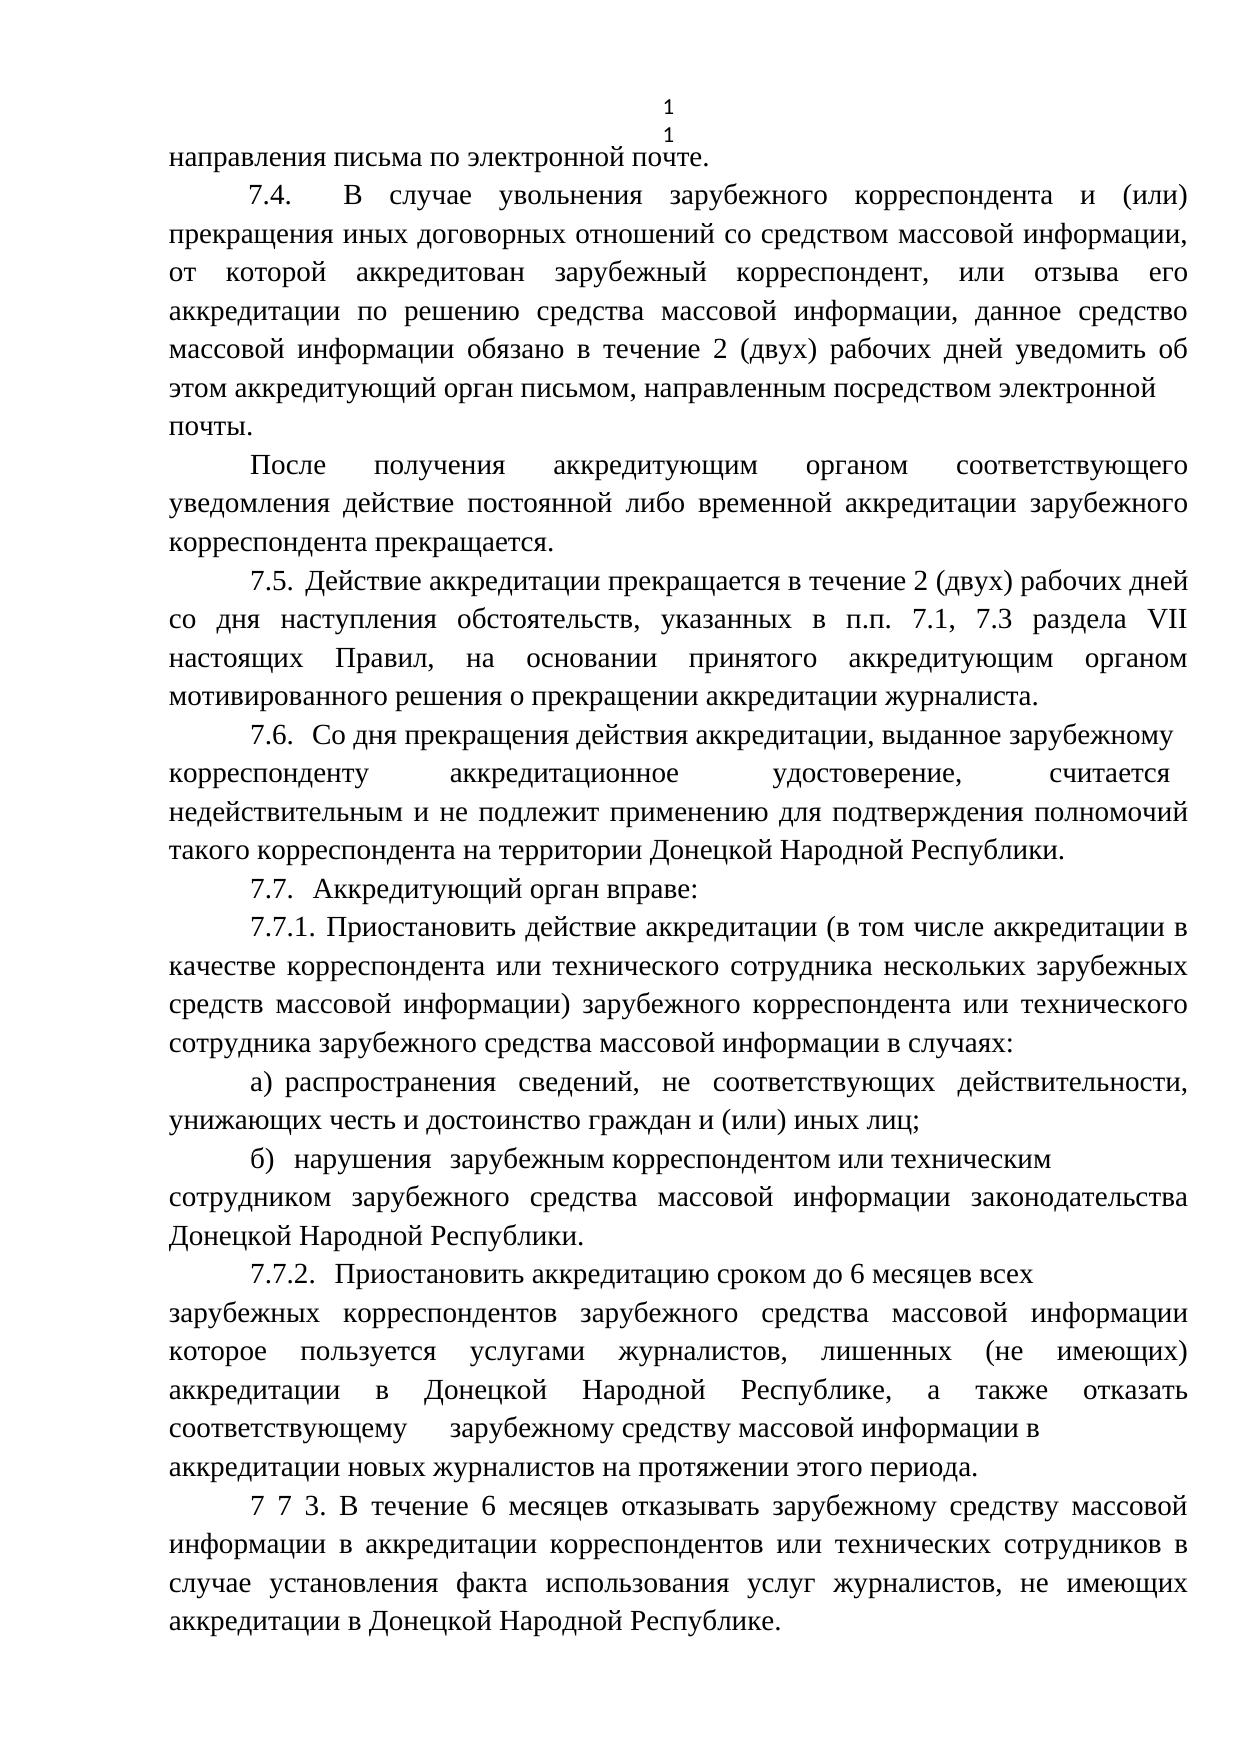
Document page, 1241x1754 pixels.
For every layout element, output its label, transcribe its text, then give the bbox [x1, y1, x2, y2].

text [169, 139, 1189, 172]
list Приостановить аккредитацию сроком до 6 месяцев всех [169, 1256, 1189, 1290]
list В случае увольнения зарубежного корреспондента и (или) прекращения иных договорных отношений со средством массовой информации, от которой аккредитован зарубежный корреспондент, или отзыва его аккредитации по решению средства массовой информации, данное средство массовой информации обязано в течение 2 (двух) рабочих дней уведомить об этом аккредитующий орган письмом, направленным посредством электронной [169, 177, 1189, 403]
text После получения аккредитующим органом соответствующего уведомления действие постоянной либо временной аккредитации зарубежного корреспондента прекращается. [169, 447, 1189, 558]
text аккредитации новых журналистов на протяжении этого периода. [169, 1449, 1189, 1483]
text зарубежных корреспондентов зарубежного средства массовой информации которое пользуется услугами журналистов, лишенных (не имеющих) аккредитации в Донецкой Народной Республике, а также отказать соответствующему зарубежному средству массовой информации в [169, 1295, 1189, 1444]
text сотрудником зарубежного средства массовой информации законодательства Донецкой Народной Республики. [169, 1179, 1189, 1251]
list Приостановить действие аккредитации (в том числе аккредитации в качестве корреспондента или технического сотрудника нескольких зарубежных средств массовой информации) зарубежного корреспондента или технического сотрудника зарубежного средства массовой информации в случаях: [169, 909, 1189, 1059]
text б) нарушения зарубежным корреспондентом или техническим [169, 1141, 1189, 1174]
list Со дня прекращения действия аккредитации, выданное зарубежному [169, 717, 1189, 750]
text недействительным и не подлежит применению для подтверждения полномочий такого корреспондента на территории Донецкой Народной Республики. [169, 794, 1189, 866]
text 7 7 3. В течение 6 месяцев отказывать зарубежному средству массовой информации в аккредитации корреспондентов или технических сотрудников в случае установления факта использования услуг журналистов, не имеющих аккредитации в Донецкой Народной Республике. [169, 1488, 1189, 1637]
text корреспонденту аккредитационное удостоверение, считается [169, 755, 1189, 789]
text почты. [169, 408, 1189, 442]
text а) распространения сведений, не соответствующих действительности, унижающих честь и достоинство граждан и (или) иных лиц; [169, 1064, 1189, 1136]
list Действие аккредитации прекращается в течение 2 (двух) рабочих дней со дня наступления обстоятельств, указанных в п.п. 7.1, 7.3 раздела VII настоящих Правил, на основании принятого аккредитующим органом мотивированного решения о прекращении аккредитации журналиста. [169, 563, 1189, 712]
list Аккредитующий орган вправе: [169, 871, 1189, 904]
